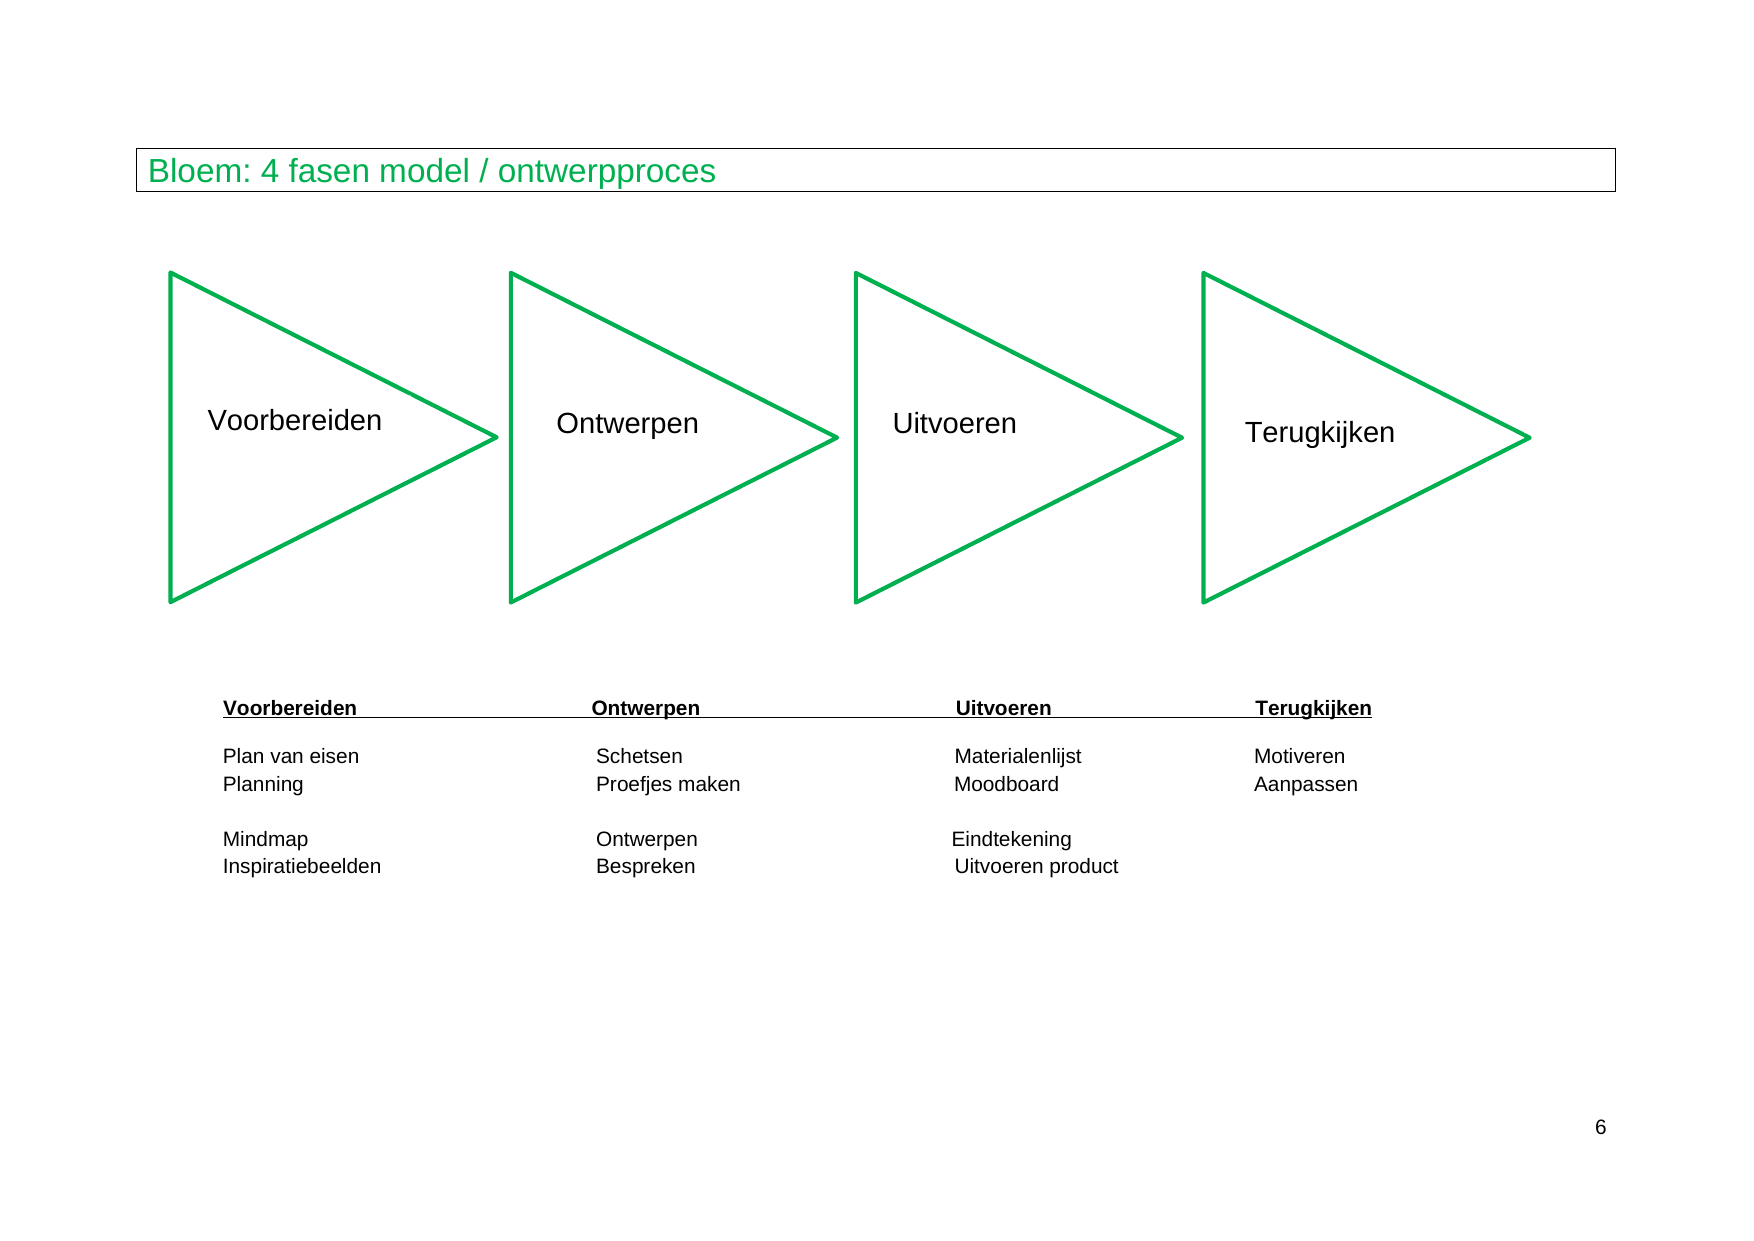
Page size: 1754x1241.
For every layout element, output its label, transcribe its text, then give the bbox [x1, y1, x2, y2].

list Inspiratiebeelden Bespreken Uitvoeren product [223, 854, 1606, 878]
text Voorbereiden Ontwerpen Uitvoeren Terugkijken [148, 696, 1606, 720]
text Bloem: 4 fasen model / ontwerpproces [137, 149, 1615, 191]
list Planning Proefjes maken Moodboard Aanpassen [223, 772, 1606, 823]
list Mindmap Ontwerpen Eindtekening [223, 827, 1606, 851]
list Plan van eisen Schetsen Materialenlijst Motiveren [223, 744, 1606, 768]
